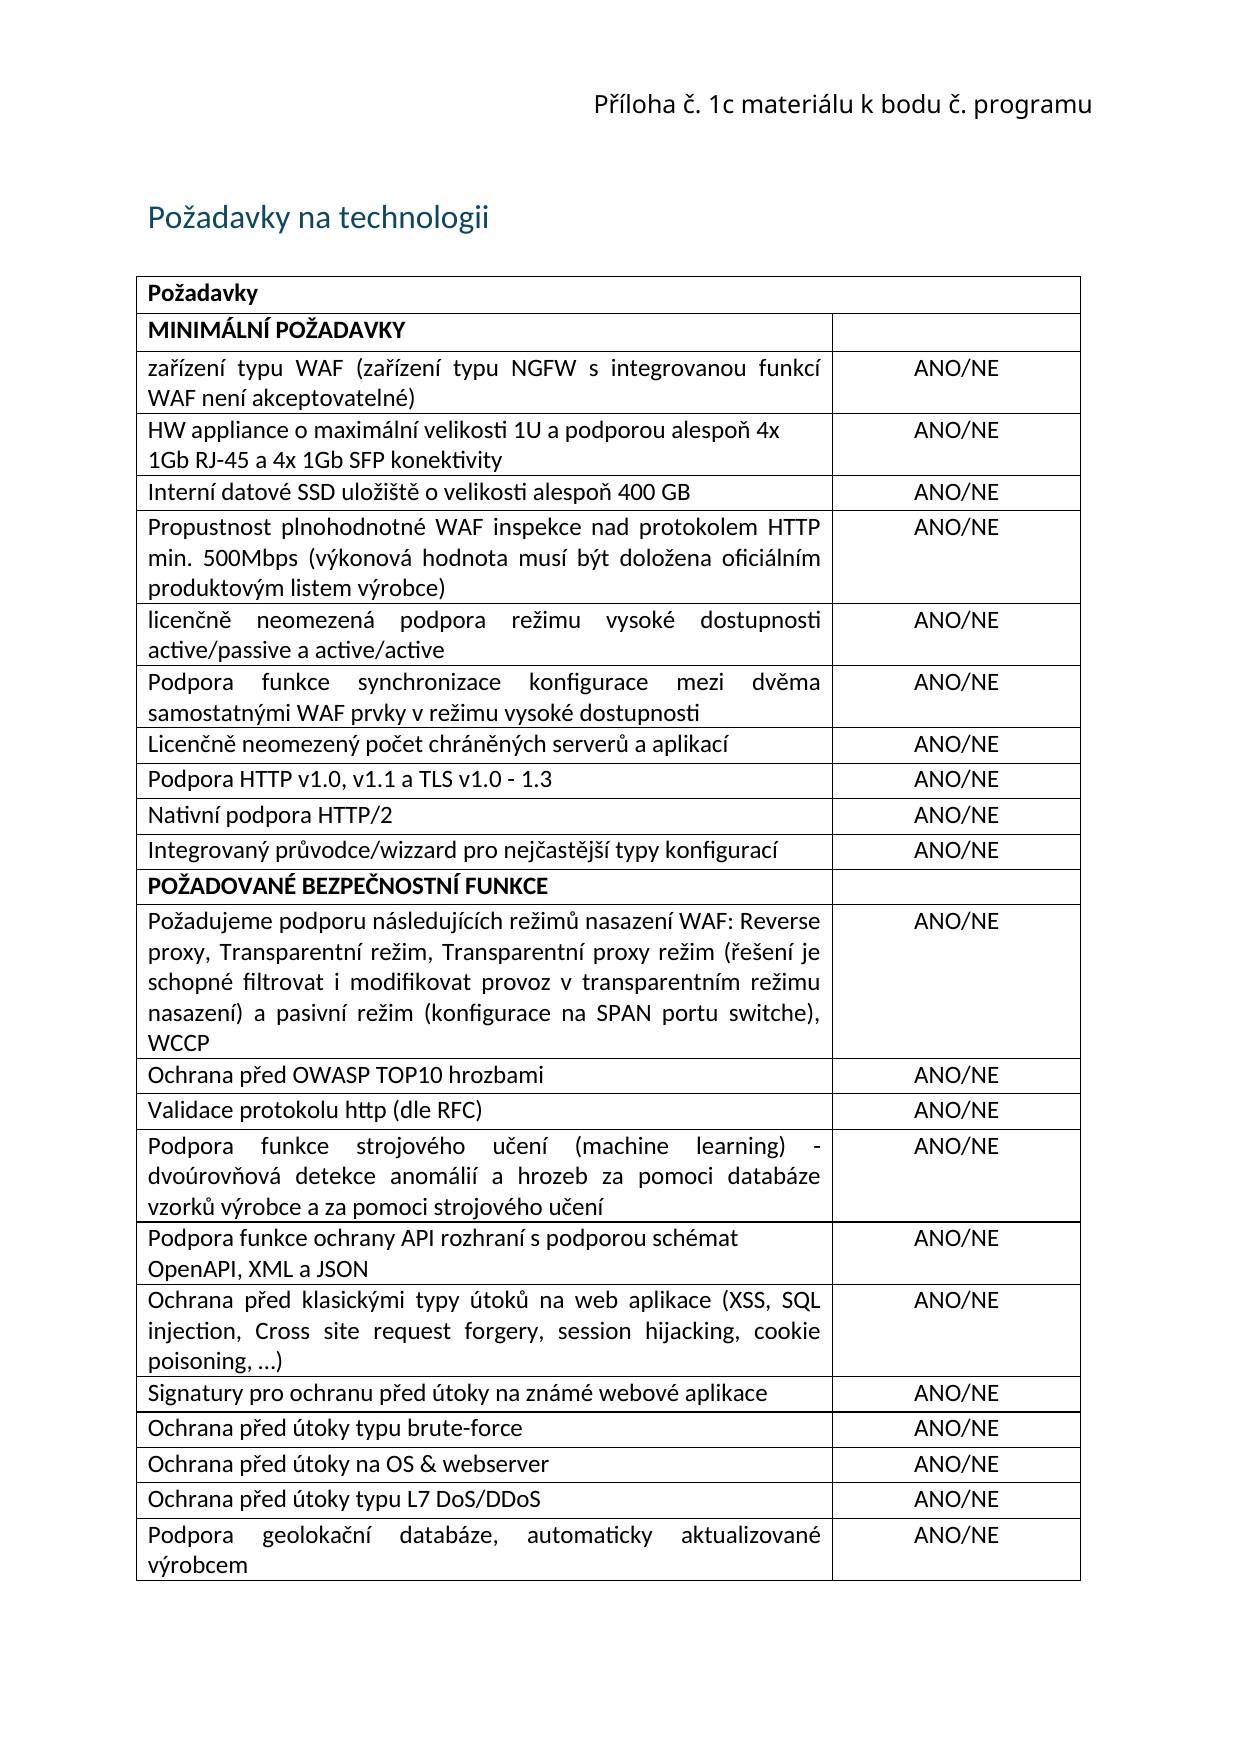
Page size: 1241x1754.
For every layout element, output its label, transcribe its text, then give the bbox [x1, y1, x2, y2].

table_header Požadavky [137, 277, 1080, 313]
table_cell ANO/NE [833, 799, 1080, 833]
table_cell Podpora funkce synchronizace konfigurace mezi dvěma samostatnými WAF prvky v režimu vysoké dostupnosti [137, 666, 832, 727]
table_cell ANO/NE [833, 764, 1080, 798]
table_cell Ochrana před klasickými typy útoků na web aplikace (XSS, SQL injection, Cross site request forgery, session hijacking, cookie poisoning, …) [137, 1285, 832, 1376]
table_cell ANO/NE [833, 1223, 1080, 1283]
table_cell ANO/NE [833, 352, 1080, 413]
subtitle Požadavky na technologii [148, 196, 1093, 237]
table_cell Nativní podpora HTTP/2 [137, 799, 832, 833]
table_cell ANO/NE [833, 1519, 1080, 1580]
table_cell ANO/NE [833, 414, 1080, 475]
table_cell ANO/NE [833, 1413, 1080, 1447]
table_cell Podpora HTTP v1.0, v1.1 a TLS v1.0 - 1.3 [137, 764, 832, 798]
table_cell Podpora funkce strojového učení (machine learning) - dvoúrovňová detekce anomálií a hrozeb za pomoci databáze vzorků výrobce a za pomoci strojového učení [137, 1130, 832, 1221]
table_cell Podpora funkce ochrany API rozhraní s podporou schémat OpenAPI, XML a JSON [137, 1223, 832, 1283]
table_cell zařízení typu WAF (zařízení typu NGFW s integrovanou funkcí WAF není akceptovatelné) [137, 352, 832, 413]
table_cell Interní datové SSD uložiště o velikosti alespoň 400 GB [137, 476, 832, 510]
table_cell Propustnost plnohodnotné WAF inspekce nad protokolem HTTP min. 500Mbps (výkonová hodnota musí být doložena oficiálním produktovým listem výrobce) [137, 511, 832, 603]
table_cell ANO/NE [833, 1483, 1080, 1518]
table_cell ANO/NE [833, 511, 1080, 603]
table_cell Signatury pro ochranu před útoky na známé webové aplikace [137, 1377, 832, 1411]
table_cell MINIMÁLNÍ POŽADAVKY [137, 314, 832, 351]
table_cell [833, 314, 1080, 351]
table_cell ANO/NE [833, 1130, 1080, 1221]
table_cell licenčně neomezená podpora režimu vysoké dostupnosti active/passive a active/active [137, 604, 832, 665]
table_cell ANO/NE [833, 1059, 1080, 1093]
table_cell [833, 870, 1080, 904]
table_cell Ochrana před útoky na OS & webserver [137, 1448, 832, 1482]
table_cell ANO/NE [833, 1285, 1080, 1376]
table_cell ANO/NE [833, 604, 1080, 665]
table_cell ANO/NE [833, 666, 1080, 727]
table_cell ANO/NE [833, 1377, 1080, 1411]
table_cell Ochrana před útoky typu L7 DoS/DDoS [137, 1483, 832, 1518]
table_cell Integrovaný průvodce/wizzard pro nejčastější typy konfigurací [137, 835, 832, 869]
table_cell ANO/NE [833, 728, 1080, 763]
table_cell ANO/NE [833, 905, 1080, 1058]
table_cell ANO/NE [833, 1448, 1080, 1482]
table_cell POŽADOVANÉ BEZPEČNOSTNÍ FUNKCE [137, 870, 832, 904]
table_cell Licenčně neomezený počet chráněných serverů a aplikací [137, 728, 832, 763]
table_cell Ochrana před OWASP TOP10 hrozbami [137, 1059, 832, 1093]
table_cell Validace protokolu http (dle RFC) [137, 1094, 832, 1129]
table_cell Ochrana před útoky typu brute-force [137, 1413, 832, 1447]
table_cell Požadujeme podporu následujících režimů nasazení WAF: Reverse proxy, Transparentní režim, Transparentní proxy režim (řešení je schopné filtrovat i modifikovat provoz v transparentním režimu nasazení) a pasivní režim (konfigurace na SPAN portu switche), WCCP [137, 905, 832, 1058]
table_cell HW appliance o maximální velikosti 1U a podporou alespoň 4x 1Gb RJ-45 a 4x 1Gb SFP konektivity [137, 414, 832, 475]
table_cell ANO/NE [833, 1094, 1080, 1129]
table_cell ANO/NE [833, 835, 1080, 869]
table_cell Podpora geolokační databáze, automaticky aktualizované výrobcem [137, 1519, 832, 1580]
table_cell ANO/NE [833, 476, 1080, 510]
